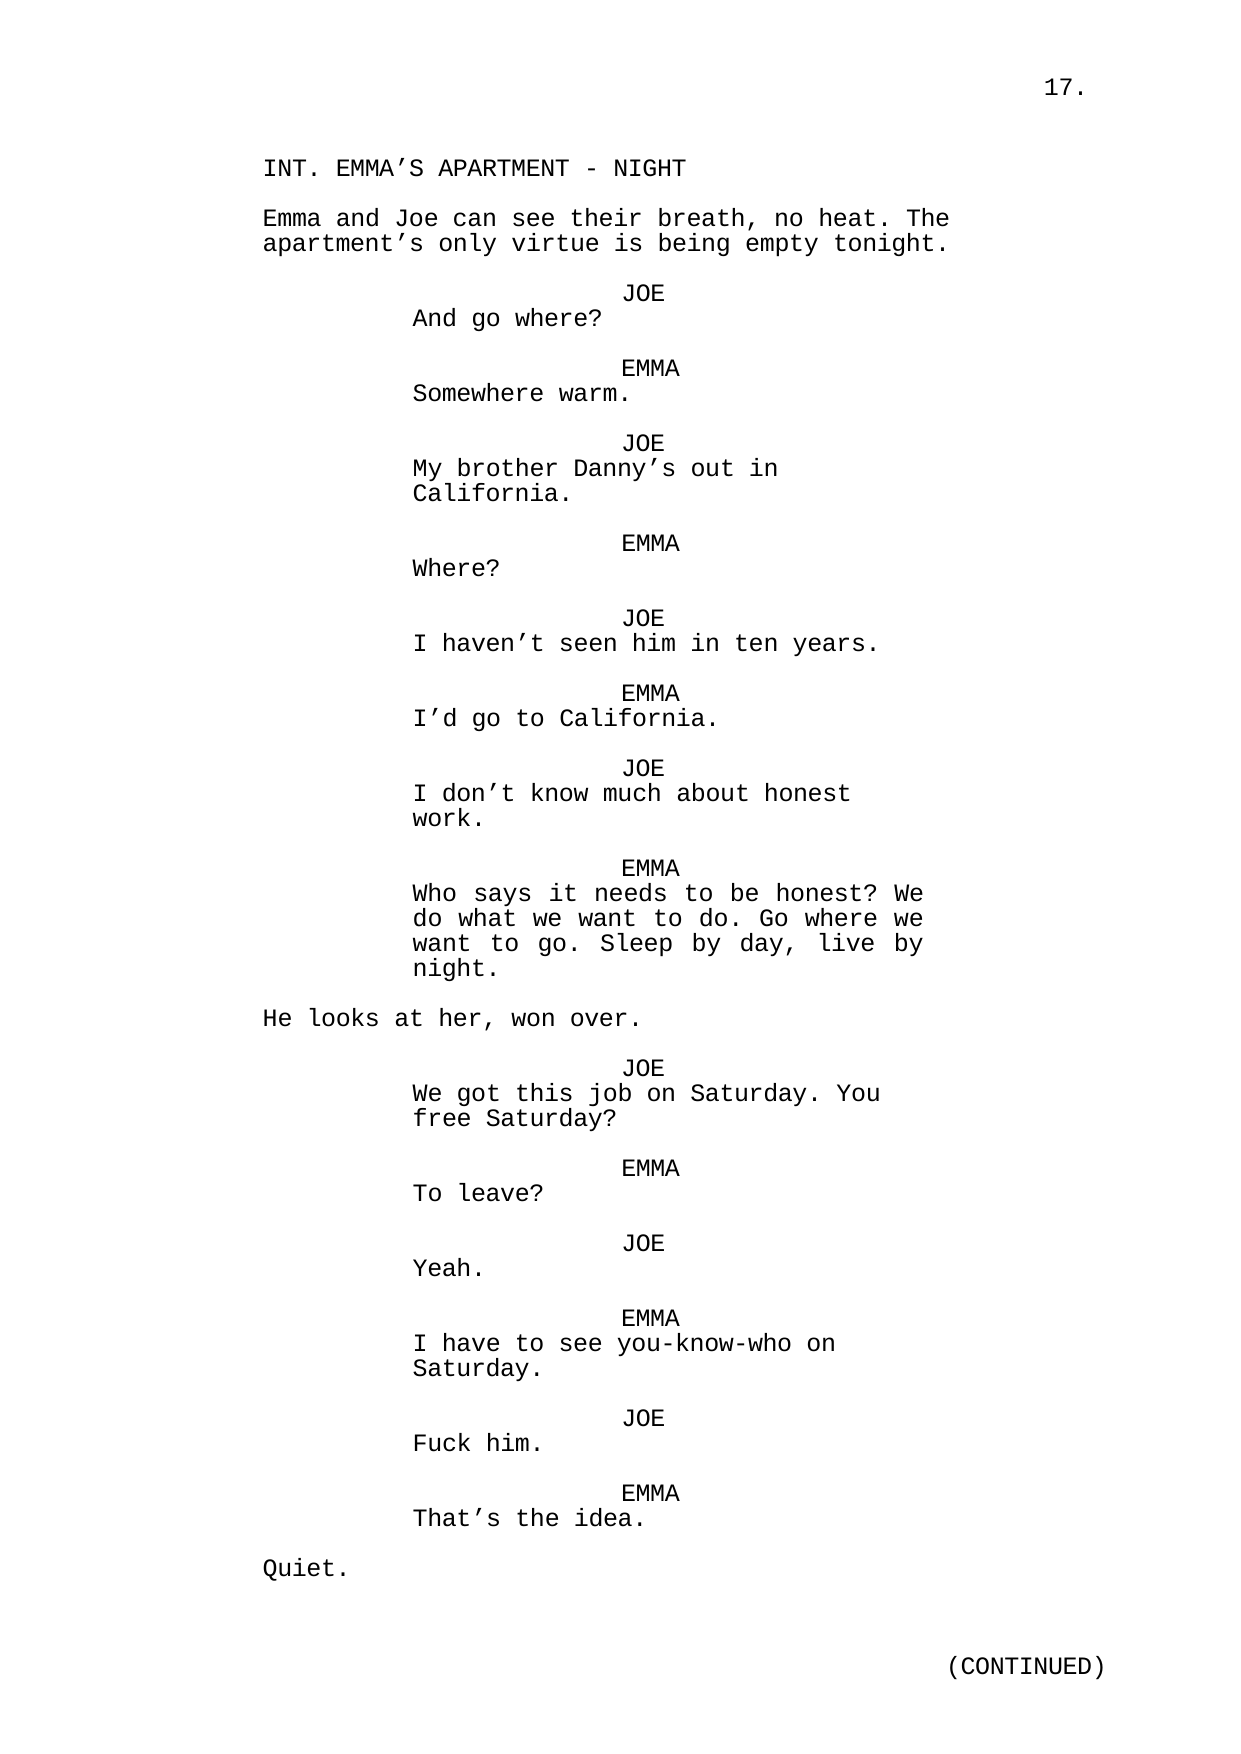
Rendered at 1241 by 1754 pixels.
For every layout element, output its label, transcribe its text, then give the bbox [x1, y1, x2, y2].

text Emma and Joe can see their breath, no heat. The apartment’s only virtue is being empty tonight. [262, 206, 964, 257]
text He looks at her, won over. [262, 1007, 1117, 1032]
text JOE [621, 282, 1117, 307]
text JOE [621, 1057, 1117, 1082]
text Quiet. [262, 1557, 1117, 1582]
text Who says it needs to be honest? We do what we want to do. Go where we want to go. Sleep by day, live by night. [412, 882, 924, 982]
text And go where? [412, 307, 608, 332]
text JOE [621, 1407, 1117, 1432]
text EMMA [621, 1157, 1117, 1182]
text I don’t know much about honest work. [412, 782, 866, 832]
text JOE [621, 757, 1117, 782]
text Yeah. [412, 1257, 550, 1282]
text EMMA [621, 682, 1117, 707]
text We got this job on Saturday. You free Saturday? [412, 1082, 895, 1132]
text JOE [621, 432, 1117, 457]
text 17. [1044, 75, 1117, 101]
text My brother Danny’s out in California. [412, 457, 793, 507]
text EMMA [621, 857, 1117, 882]
text EMMA [621, 1482, 1117, 1507]
text JOE [621, 607, 1117, 632]
text Where? [412, 557, 506, 582]
text JOE [621, 1232, 1117, 1257]
text EMMA [621, 1307, 1117, 1332]
text I haven’t seen him in ten years. [412, 632, 1117, 657]
text Somewhere warm. [412, 382, 1117, 407]
text I have to see you-know-who on Saturday. [412, 1332, 851, 1382]
text To leave? [412, 1182, 550, 1207]
text That’s the idea. [412, 1507, 1117, 1532]
text EMMA [621, 532, 1117, 557]
text I’d go to California. [412, 707, 1117, 732]
text Fuck him. [412, 1432, 550, 1457]
text INT. EMMA’S APARTMENT - NIGHT [262, 157, 1117, 182]
text EMMA [621, 357, 1117, 382]
text (CONTINUED) [946, 1654, 1117, 1680]
